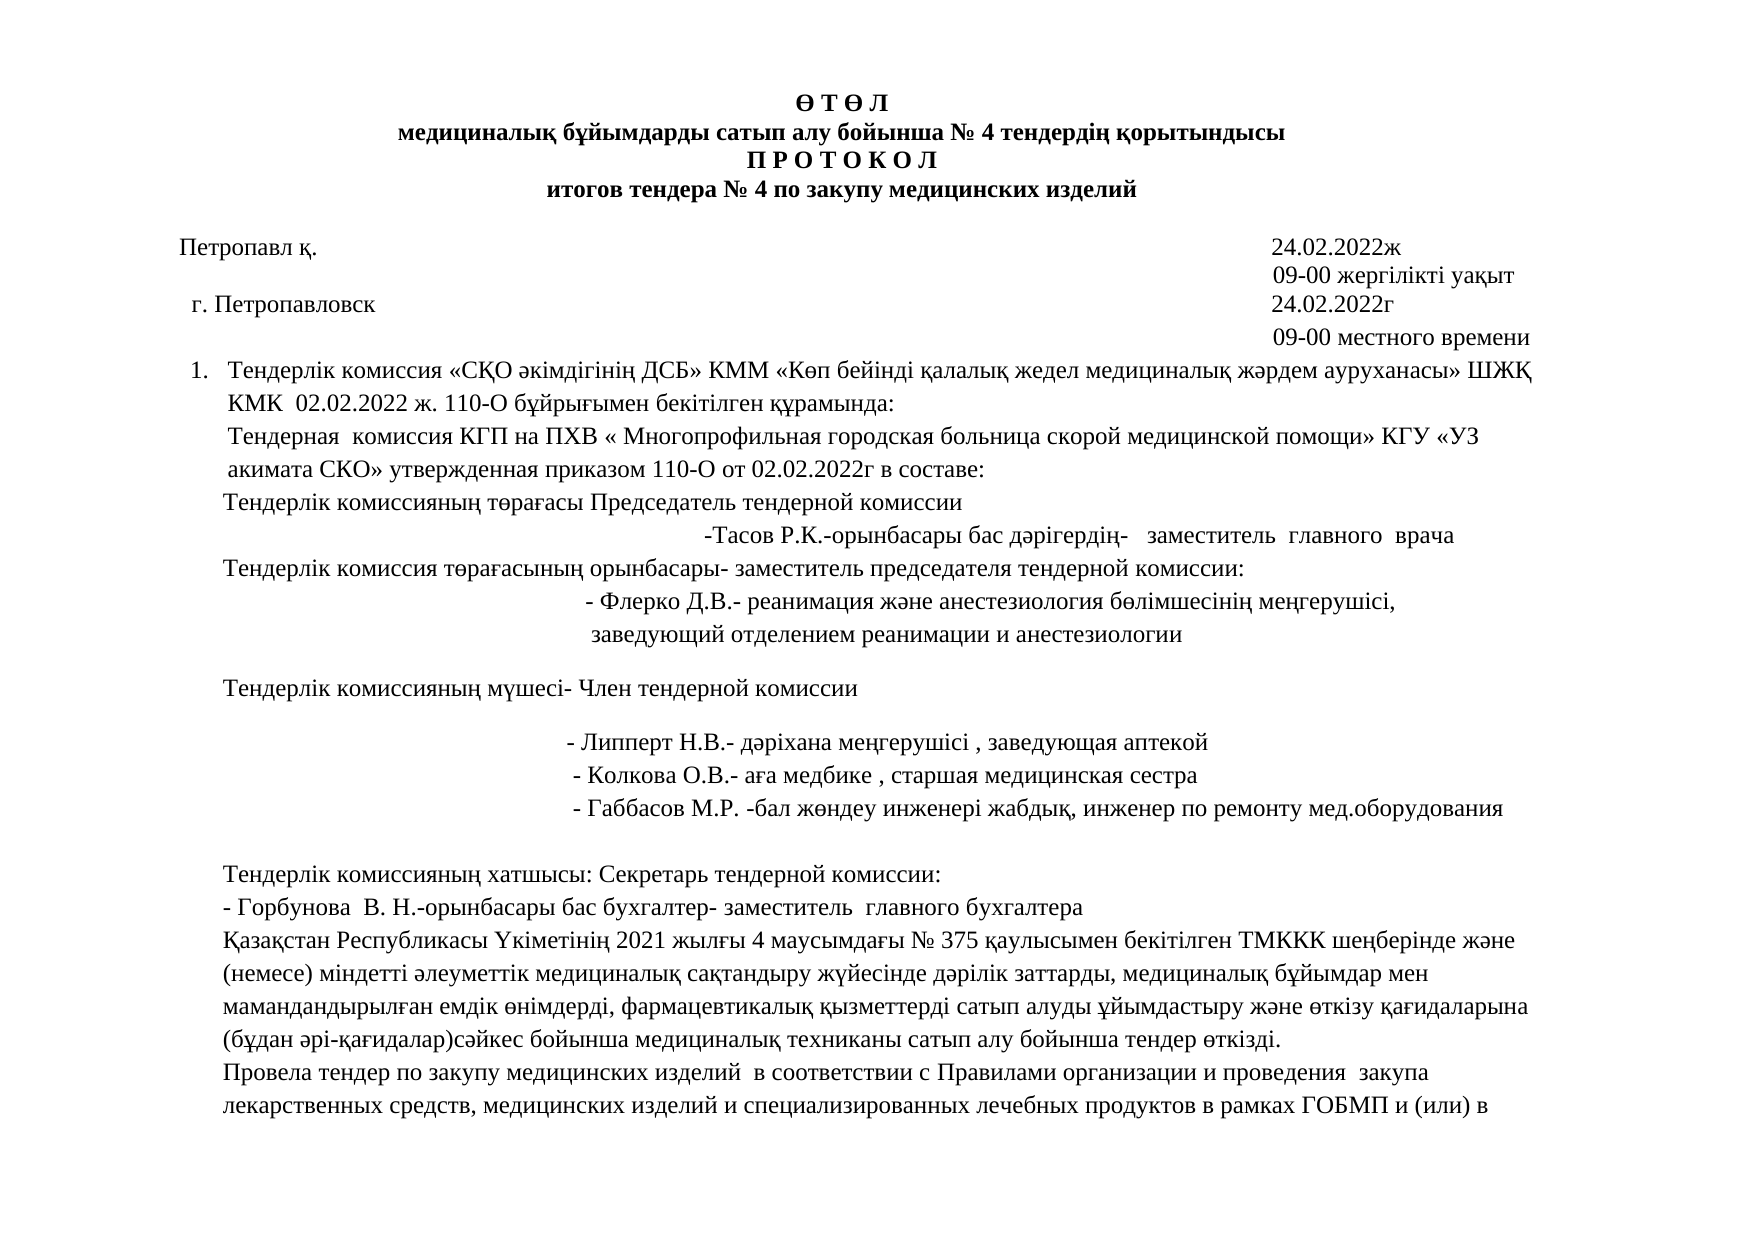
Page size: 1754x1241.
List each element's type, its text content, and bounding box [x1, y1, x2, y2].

text г. Петропавловск 24.02.2022г [148, 289, 1536, 318]
text Петропавл қ. 24.02.2022ж [148, 232, 1536, 260]
list -Тасов Р.К.-орынбасары бас дәрігердің- заместитель главного врача [223, 520, 1536, 549]
text 09-00 местного времени [148, 322, 1536, 351]
text П Р О Т О К О Л [148, 145, 1536, 174]
text итогов тендера № 4 по закупу медицинских изделий [148, 174, 1536, 203]
list Тендерная комиссия КГП на ПХВ « Многопрофильная городская больница скорой медицинской помощи» КГУ «УЗ акимата СКО» утвержденная приказом 110-О от 02.02.2022г в составе: [227, 421, 1536, 483]
text медициналық бұйымдарды сатып алу бойынша № 4 тендердің қорытындысы [148, 117, 1536, 145]
list Тендерлік комиссия төрағасының орынбасары- заместитель председателя тендерной комиссии: [223, 553, 1536, 582]
text - Липперт Н.В.- дәріхана меңгерушісі , заведующая аптекой [148, 727, 1536, 756]
text Ө Т Ө Л [148, 88, 1536, 117]
list Тендерлік комиссияның хатшысы: Секретарь тендерной комиссии: [223, 859, 1536, 888]
list - Горбунова В. Н.-орынбасары бас бухгалтер- заместитель главного бухгалтера [223, 892, 1536, 921]
list - Флерко Д.В.- реанимация және анестезиология бөлімшесінің меңгерушісі, заведующий отделением реанимации и анестезиологии [223, 586, 1536, 648]
list Тендерлік комиссияның төрағасы Председатель тендерной комиссии [223, 487, 1536, 516]
text Тендерлік комиссияның мүшесі- Член тендерной комиссии [148, 673, 1536, 702]
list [223, 1057, 1536, 1119]
list - Колкова О.В.- аға медбике , старшая медицинская сестра [223, 760, 1536, 789]
text 09-00 жергілікті уақыт [148, 260, 1536, 289]
list - Габбасов М.Р. -бал жөндеу инженері жабдық, инженер по ремонту мед.оборудования [223, 793, 1536, 822]
list Қазақстан Республикасы Үкіметінің 2021 жылғы 4 маусымдағы № 375 қаулысымен бекітілген ТМККК шеңберінде және (немесе) міндетті әлеуметтік медициналық сақтандыру жүйесінде дәрілік заттарды, медициналық бұйымдар мен мамандандырылған емдік өнімдерді, фармацевтикалық қызметтерді сатып алуды ұйымдастыру және өткізу қағидаларына (бұдан әрі-қағидалар)сәйкес бойынша медициналық техниканы сатып алу бойынша тендер өткізді. [223, 925, 1536, 1053]
list Тендерлік комиссия «СҚО әкімдігінің ДСБ» КММ «Көп бейінді қалалық жедел медициналық жәрдем ауруханасы» ШЖҚ КМК 02.02.2022 ж. 110-О бұйрығымен бекітілген құрамында: [190, 355, 1536, 417]
